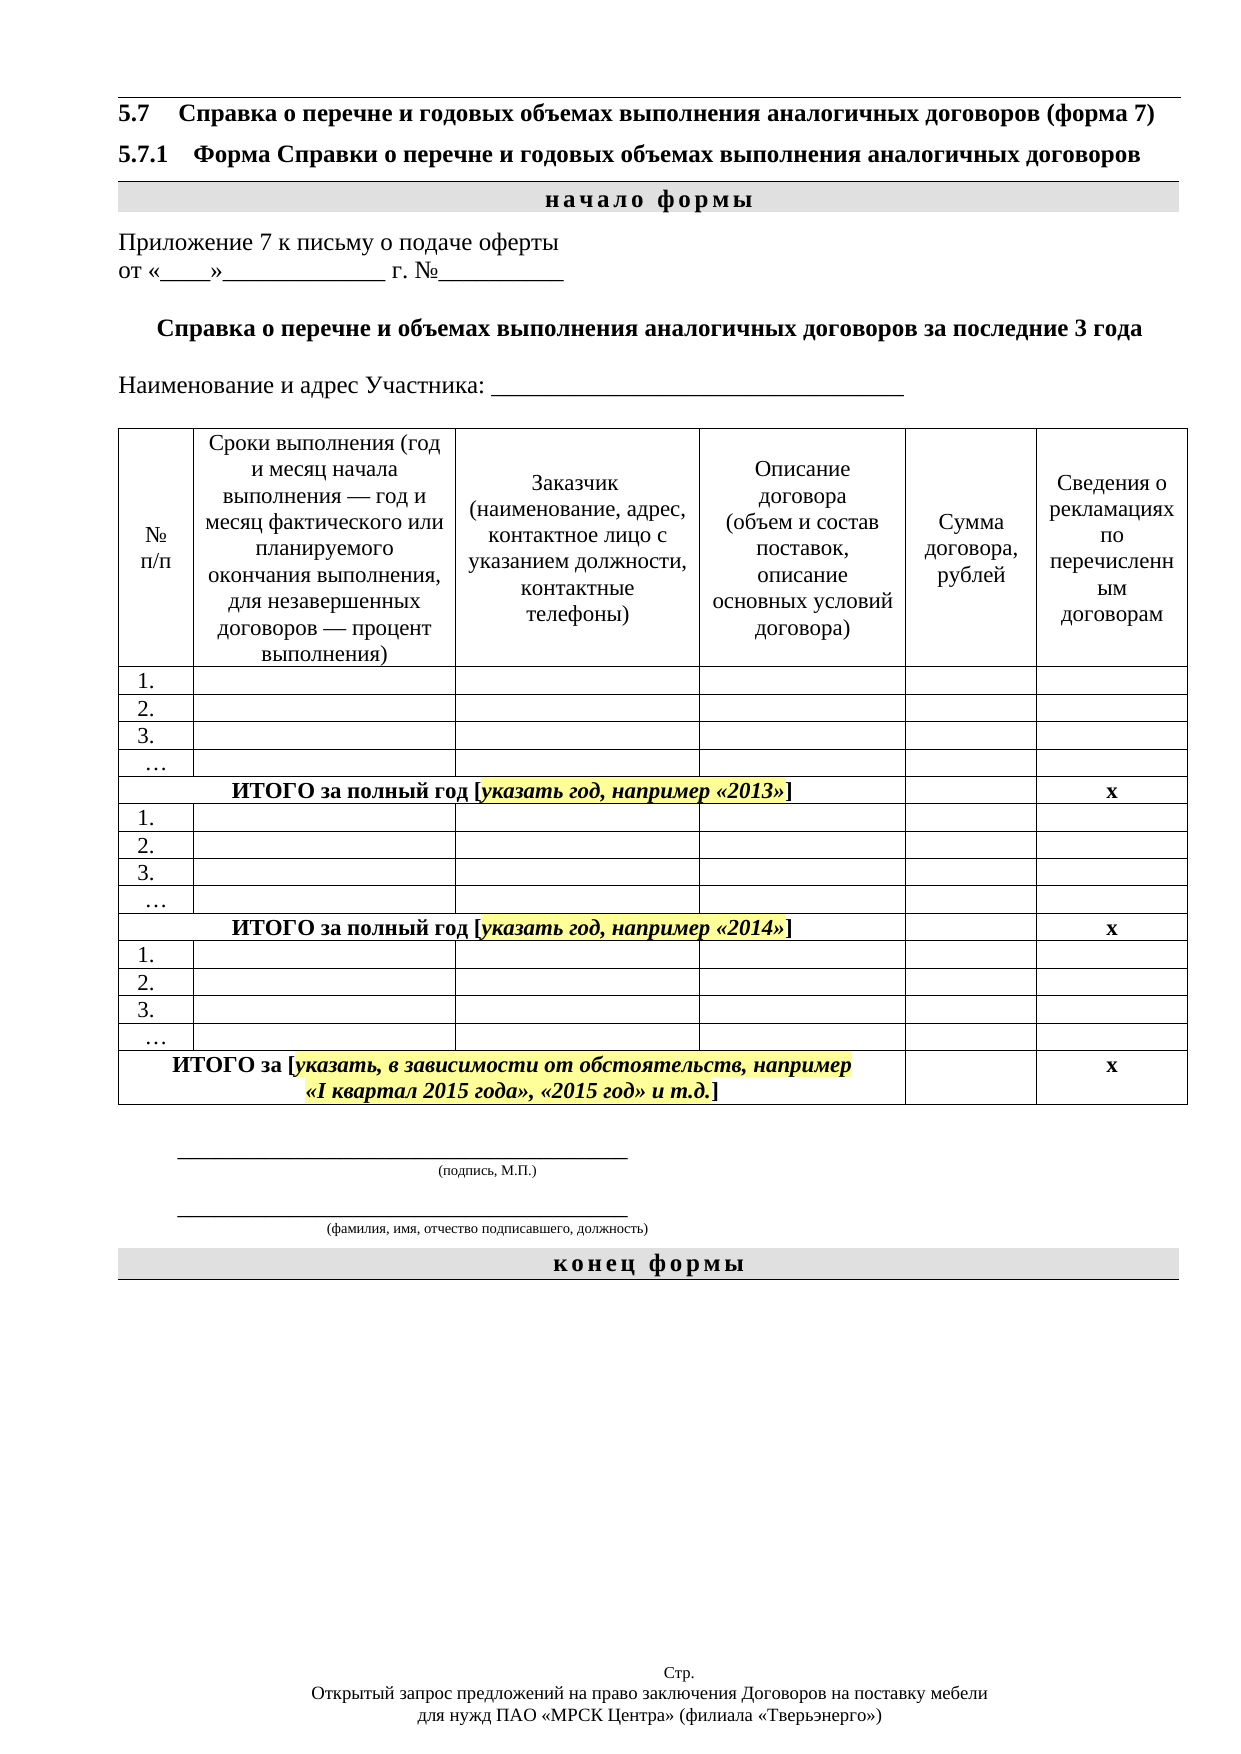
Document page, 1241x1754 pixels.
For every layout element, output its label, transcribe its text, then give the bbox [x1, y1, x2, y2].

table_cell [1037, 1024, 1187, 1050]
table_cell [194, 695, 455, 721]
text ____________________________________ [118, 1133, 1181, 1162]
table_cell [700, 832, 905, 858]
table_cell ИТОГО за [указать, в зависимости от обстоятельств, например «I квартал 2015 года», «2015 год» и т.д.] [119, 1051, 305, 1103]
table_cell [456, 750, 699, 776]
table_cell [456, 667, 699, 694]
table_cell [700, 1024, 905, 1050]
text начало формы [118, 182, 1179, 212]
table_cell [194, 941, 455, 968]
table_cell [906, 886, 1036, 913]
table_cell [456, 1024, 699, 1050]
table_cell [119, 859, 193, 885]
table_cell [194, 886, 455, 913]
table_cell [194, 804, 455, 831]
table_cell ИТОГО за полный год [указать год, например «2013»] [785, 777, 905, 803]
table_cell [700, 996, 905, 1022]
table_cell … [119, 750, 193, 776]
table_cell [1037, 667, 1187, 694]
table_cell [119, 996, 193, 1022]
table_cell [906, 996, 1036, 1022]
table_cell [119, 941, 193, 968]
table_cell [194, 859, 455, 885]
table_cell [119, 667, 193, 694]
table_cell [700, 750, 905, 776]
table_cell [194, 832, 455, 858]
table_cell [906, 1051, 1036, 1103]
table_cell [194, 1024, 455, 1050]
table_cell [906, 777, 1036, 803]
table_cell [700, 804, 905, 831]
table_cell [1037, 804, 1187, 831]
table_cell … [119, 1024, 193, 1050]
table_cell [906, 859, 1036, 885]
table_cell [119, 832, 193, 858]
table_header Сроки выполнения (год и месяц начала выполнения — год и месяц фактического или планируемого окончания выполнения, для незавершенных договоров — процент выполнения) [194, 429, 455, 666]
table_cell ИТОГО за полный год [указать год, например «2014»] [119, 914, 481, 940]
table_cell [1037, 996, 1187, 1022]
table_cell [906, 1024, 1036, 1050]
table_cell [456, 886, 699, 913]
table_cell ИТОГО за полный год [указать год, например «2013»] [119, 777, 481, 803]
table_cell [1037, 886, 1187, 913]
table_cell [1037, 859, 1187, 885]
table_header № п/п [119, 429, 193, 666]
text Справка о перечне и объемах выполнения аналогичных договоров за последние 3 года [118, 313, 1181, 342]
table_cell [906, 832, 1036, 858]
table_cell [906, 941, 1036, 968]
table_cell [456, 996, 699, 1022]
table_cell [700, 886, 905, 913]
table_cell [119, 695, 193, 721]
table_cell [906, 695, 1036, 721]
table_cell [906, 804, 1036, 831]
table_cell [194, 996, 455, 1022]
table_cell [906, 969, 1036, 995]
text конец формы [118, 1248, 1179, 1279]
table_cell [194, 750, 455, 776]
table_cell [906, 914, 1036, 940]
table_header Описание договора (объем и состав поставок, описание основных условий договора) [700, 429, 905, 666]
text (фамилия, имя, отчество подписавшего, должность) [118, 1219, 797, 1248]
table_cell [456, 969, 699, 995]
table_cell ИТОГО за [указать, в зависимости от обстоятельств, например «I квартал 2015 года», «2015 год» и т.д.] [711, 1051, 905, 1103]
table_cell [194, 722, 455, 748]
table_cell [194, 969, 455, 995]
table_cell [1037, 832, 1187, 858]
table_header Сведения о рекламациях по перечисленным договорам [1037, 429, 1187, 666]
text Наименование и адрес Участника: _________________________________ [118, 371, 1181, 399]
table_cell [906, 722, 1036, 748]
table_cell [700, 722, 905, 748]
table_header Заказчик (наименование, адрес, контактное лицо с указанием должности, контактные телефоны) [456, 429, 699, 666]
table_cell [1037, 750, 1187, 776]
text Приложение 7 к письму о подаче оферты от «____»_____________ г. №__________ [118, 227, 1181, 284]
table_cell [194, 667, 455, 694]
table_cell [119, 722, 193, 748]
table_cell [1037, 695, 1187, 721]
text (подпись, М.П.) [118, 1162, 797, 1191]
table_cell [700, 969, 905, 995]
table_cell [906, 750, 1036, 776]
table_cell [1037, 969, 1187, 995]
table_cell [119, 804, 193, 831]
table_cell [700, 859, 905, 885]
table_cell [456, 832, 699, 858]
text ____________________________________ [118, 1191, 1181, 1219]
subtitle Справка о перечне и годовых объемах выполнения аналогичных договоров (форма 7) [118, 98, 1181, 127]
table_cell [456, 695, 699, 721]
subtitle Форма Справки о перечне и годовых объемах выполнения аналогичных договоров [118, 139, 1181, 168]
table_cell [456, 859, 699, 885]
table_cell [700, 667, 905, 694]
table_cell х [1037, 914, 1187, 940]
table_cell [906, 667, 1036, 694]
table_cell [456, 804, 699, 831]
table_cell ИТОГО за полный год [указать год, например «2014»] [785, 914, 905, 940]
table_cell … [119, 886, 193, 913]
table_cell х [1037, 777, 1187, 803]
table_cell [700, 941, 905, 968]
table_cell [1037, 941, 1187, 968]
table_cell [119, 969, 193, 995]
table_cell [700, 695, 905, 721]
table_cell [456, 722, 699, 748]
table_cell [1037, 722, 1187, 748]
table_cell [456, 941, 699, 968]
table_header Сумма договора, рублей [906, 429, 1036, 666]
table_cell х [1037, 1051, 1187, 1103]
